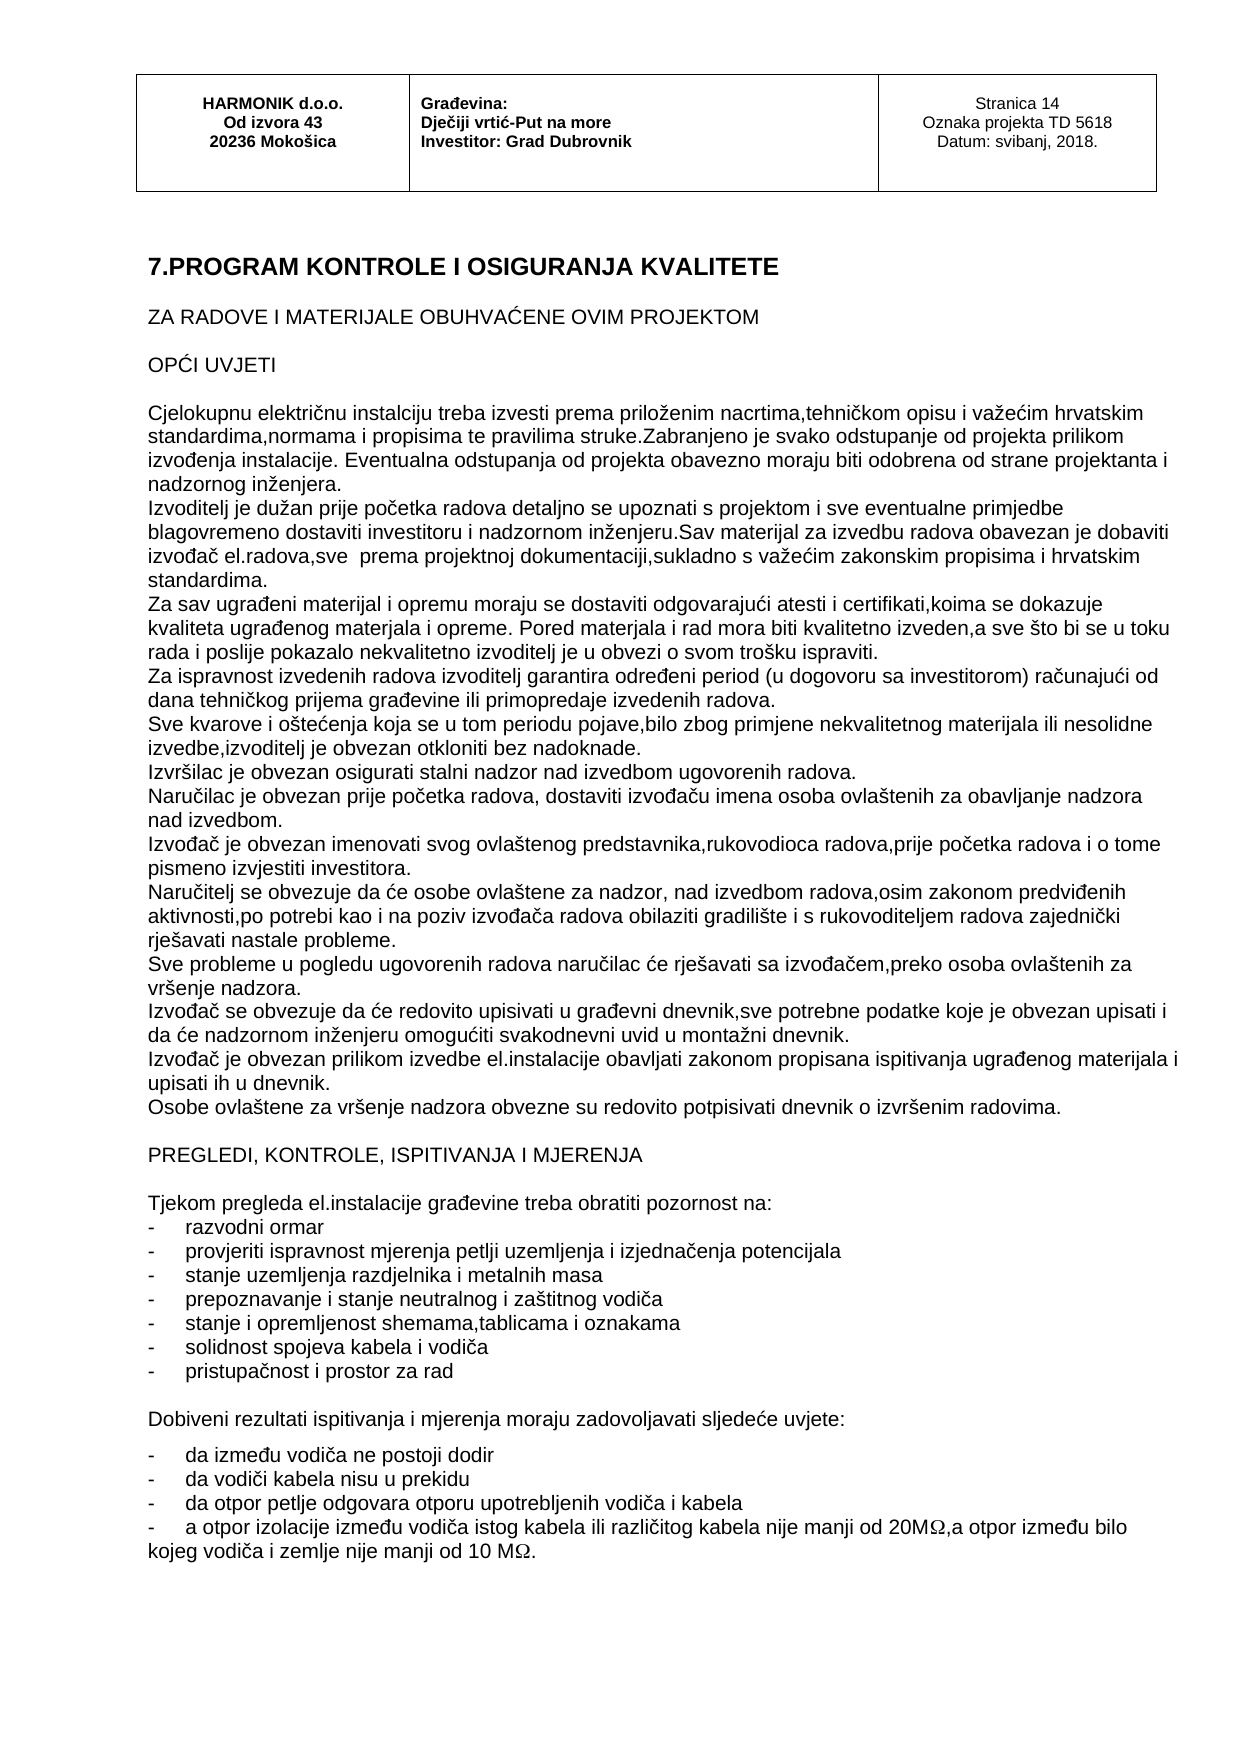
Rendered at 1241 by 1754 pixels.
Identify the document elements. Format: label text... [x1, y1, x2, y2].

text Izvršilac je obvezan osigurati stalni nadzor nad izvedbom ugovorenih radova. [148, 760, 1181, 784]
text Cjelokupnu električnu instalciju treba izvesti prema priloženim nacrtima,tehničkom opisu i važećim hrvatskim standardima,normama i propisima te pravilima struke.Zabranjeno je svako odstupanje od projekta prilikom izvođenja instalacije. Eventualna odstupanja od projekta obavezno moraju biti odobrena od strane projektanta i nadzornog inženjera. [148, 400, 1181, 496]
list da otpor petlje odgovara otporu upotrebljenih vodiča i kabela [148, 1491, 1181, 1515]
list prepoznavanje i stanje neutralnog i zaštitnog vodiča [148, 1287, 1181, 1311]
text Izvoditelj je dužan prije početka radova detaljno se upoznati s projektom i sve eventualne primjedbe blagovremeno dostaviti investitoru i nadzornom inženjeru.Sav materijal za izvedbu radova obavezan je dobaviti izvođač el.radova,sve prema projektnoj dokumentaciji,sukladno s važećim zakonskim propisima i hrvatskim standardima. [148, 496, 1181, 592]
list provjeriti ispravnost mjerenja petlji uzemljenja i izjednačenja potencijala [148, 1239, 1181, 1263]
text Izvođač je obvezan prilikom izvedbe el.instalacije obavljati zakonom propisana ispitivanja ugrađenog materijala i upisati ih u dnevnik. [148, 1047, 1181, 1095]
text Dobiveni rezultati ispitivanja i mjerenja moraju zadovoljavati sljedeće uvjete: [148, 1407, 1181, 1431]
text Izvođač je obvezan imenovati svog ovlaštenog predstavnika,rukovodioca radova,prije početka radova i o tome pismeno izvjestiti investitora. [148, 832, 1181, 879]
text PREGLEDI, KONTROLE, ISPITIVANJA I MJERENJA [148, 1143, 1181, 1167]
text OPĆI UVJETI [148, 352, 1181, 376]
subtitle 7.PROGRAM KONTROLE I OSIGURANJA KVALITETE [148, 252, 1181, 281]
list stanje uzemljenja razdjelnika i metalnih masa [148, 1263, 1181, 1287]
text Sve kvarove i oštećenja koja se u tom periodu pojave,bilo zbog primjene nekvalitetnog materijala ili nesolidne izvedbe,izvoditelj je obvezan otkloniti bez nadoknade. [148, 712, 1181, 760]
list razvodni ormar [148, 1215, 1181, 1239]
text Osobe ovlaštene za vršenje nadzora obvezne su redovito potpisivati dnevnik o izvršenim radovima. [148, 1095, 1181, 1119]
list stanje i opremljenost shemama,tablicama i oznakama [148, 1311, 1181, 1335]
list da vodiči kabela nisu u prekidu [148, 1467, 1181, 1491]
list da između vodiča ne postoji dodir [148, 1443, 1181, 1467]
text Za ispravnost izvedenih radova izvoditelj garantira određeni period (u dogovoru sa investitorom) računajući od dana tehničkog prijema građevine ili primopredaje izvedenih radova. [148, 664, 1181, 712]
text Izvođač se obvezuje da će redovito upisivati u građevni dnevnik,sve potrebne podatke koje je obvezan upisati i da će nadzornom inženjeru omogućiti svakodnevni uvid u montažni dnevnik. [148, 999, 1181, 1047]
text Za sav ugrađeni materijal i opremu moraju se dostaviti odgovarajući atesti i certifikati,koima se dokazuje kvaliteta ugrađenog materjala i opreme. Pored materjala i rad mora biti kvalitetno izveden,a sve što bi se u toku rada i poslije pokazalo nekvalitetno izvoditelj je u obvezi o svom trošku ispraviti. [148, 592, 1181, 664]
list solidnost spojeva kabela i vodiča [148, 1335, 1181, 1359]
text Tjekom pregleda el.instalacije građevine treba obratiti pozornost na: [148, 1191, 1181, 1215]
text ZA RADOVE I MATERIJALE OBUHVAĆENE OVIM PROJEKTOM [148, 304, 1181, 328]
text Sve probleme u pogledu ugovorenih radova naručilac će rješavati sa izvođačem,preko osoba ovlaštenih za vršenje nadzora. [148, 951, 1181, 999]
text Naručitelj se obvezuje da će osobe ovlaštene za nadzor, nad izvedbom radova,osim zakonom predviđenih aktivnosti,po potrebi kao i na poziv izvođača radova obilaziti gradilište i s rukovoditeljem radova zajednički rješavati nastale probleme. [148, 879, 1181, 951]
list a otpor izolacije između vodiča istog kabela ili različitog kabela nije manji od 20M,a otpor između bilo kojeg vodiča i zemlje nije manji od . [148, 1515, 1181, 1563]
list pristupačnost i prostor za rad [148, 1359, 1181, 1383]
text Naručilac je obvezan prije početka radova, dostaviti izvođaču imena osoba ovlaštenih za obavljanje nadzora nad izvedbom. [148, 784, 1181, 832]
